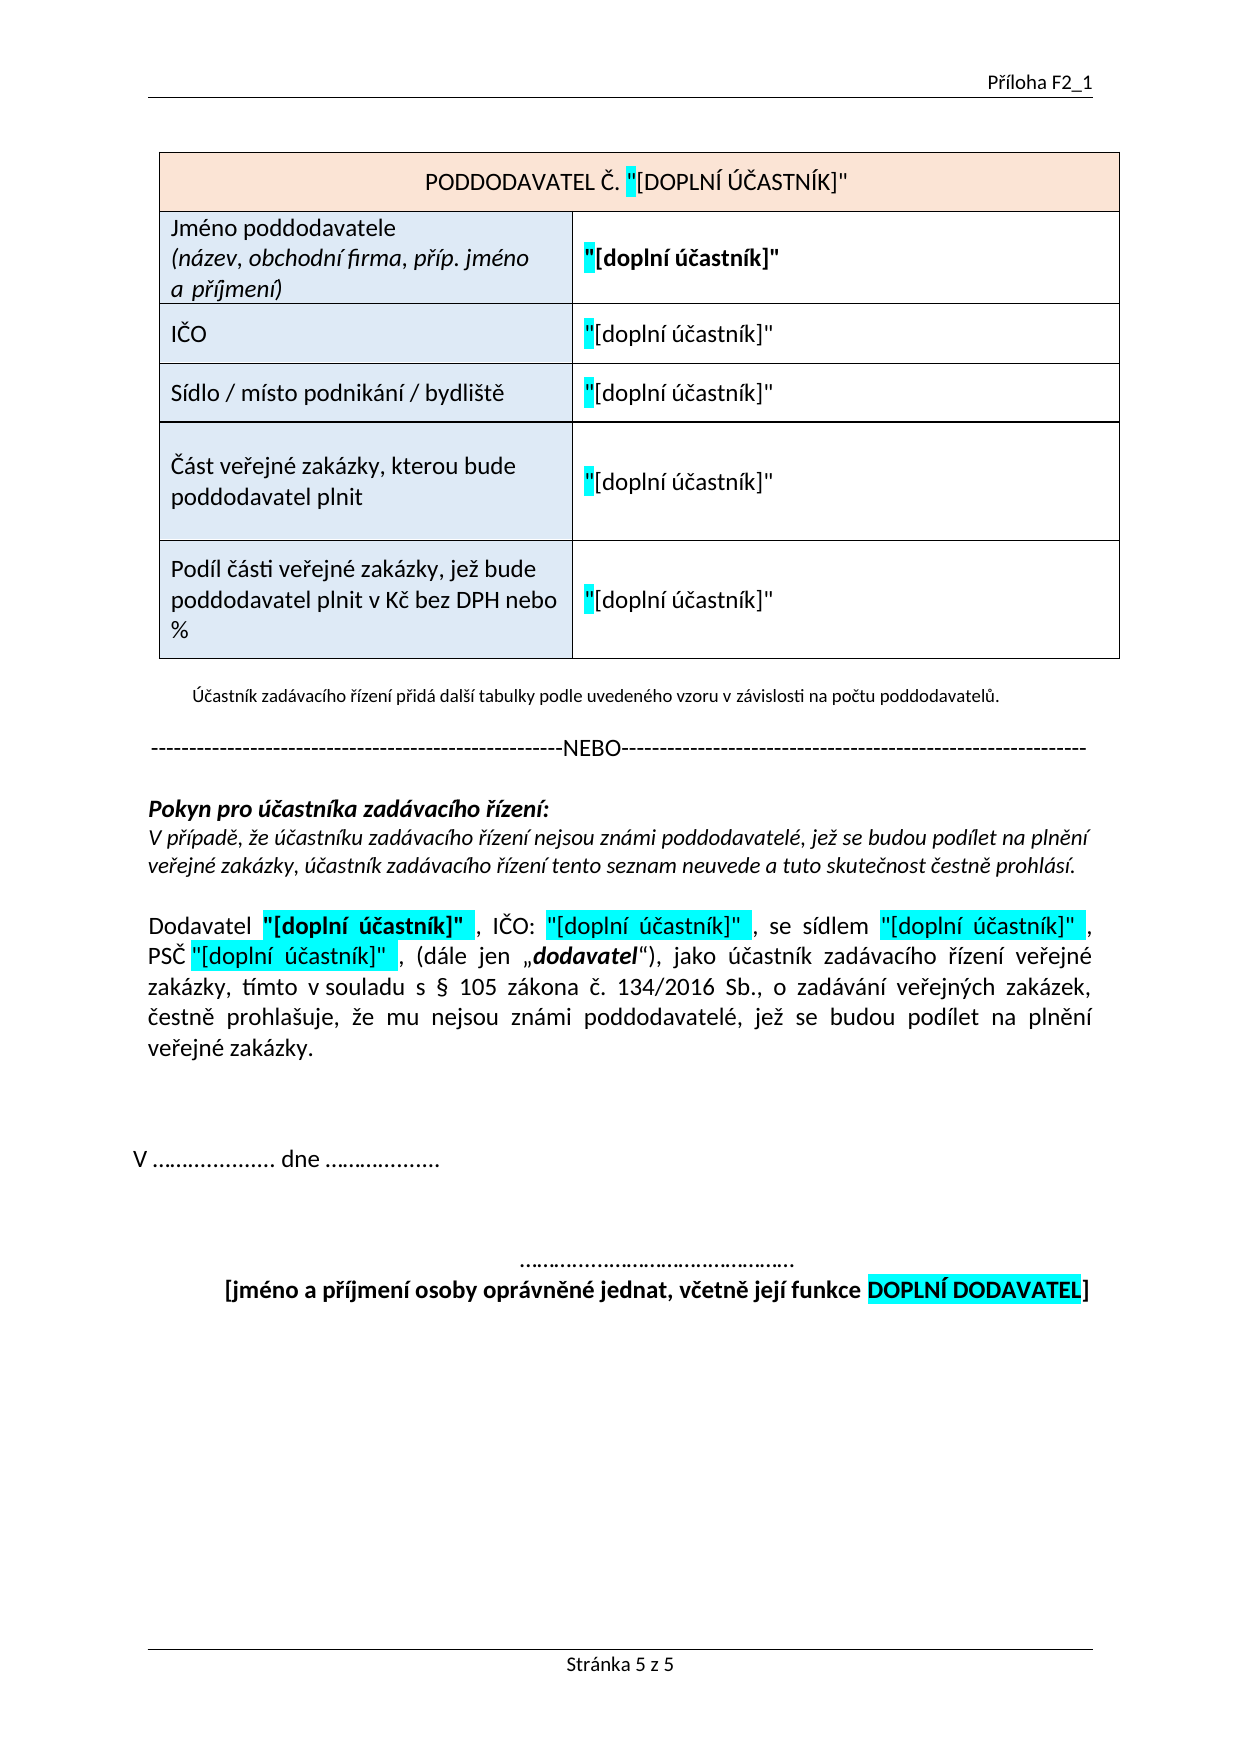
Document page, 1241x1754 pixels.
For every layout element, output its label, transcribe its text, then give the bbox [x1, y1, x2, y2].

table_cell Jméno poddodavatele (název, obchodní firma, příp. jméno a příjmení) [160, 212, 572, 303]
table_cell [573, 423, 1119, 539]
text [jméno a příjmení osoby oprávněné jednat, včetně její funkce DOPLNÍ DODAVATEL] [221, 1274, 868, 1304]
text ………......……………..…………… [221, 1243, 1093, 1274]
table_cell Podíl části veřejné zakázky, jež bude poddodavatel plnit v Kč bez DPH nebo % [160, 541, 572, 658]
table_cell [573, 364, 1119, 421]
text V případě, že účastníku zadávacího řízení nejsou známi poddodavatelé, jež se budou podílet na plnění veřejné zakázky, účastník zadávacího řízení tento seznam neuvede a tuto skutečnost čestně prohlásí. [148, 823, 1093, 879]
text Pokyn pro účastníka zadávacího řízení: [148, 793, 1093, 823]
table_cell [573, 541, 1119, 658]
table_cell Sídlo / místo podnikání / bydliště [160, 364, 572, 421]
table_header PODDODAVATEL Č. [160, 153, 1119, 211]
list Účastník zadávacího řízení přidá další tabulky podle uvedeného vzoru v závislosti na počtu poddodavatelů. [192, 684, 1122, 707]
table_cell [573, 212, 1119, 303]
text V …….............. dne ……….......... [133, 1143, 1122, 1173]
text Dodavatel , IČO: , se sídlem , PSČ , (dále jen „dodavatel“), jako účastník zadávacího řízení veřejné zakázky, tímto v souladu s § 105 zákona č. 134/2016 Sb., o zadávání veřejných zakázek, čestně prohlašuje, že mu nejsou známi poddodavatelé, jež se budou podílet na plnění veřejné zakázky. [148, 910, 1093, 1062]
table_cell Část veřejné zakázky, kterou bude poddodavatel plnit [160, 423, 572, 539]
text ------------------------------------------------------NEBO------------------------------------------------------------- [148, 732, 1093, 762]
table_cell [573, 304, 1119, 362]
table_cell IČO [160, 304, 572, 362]
